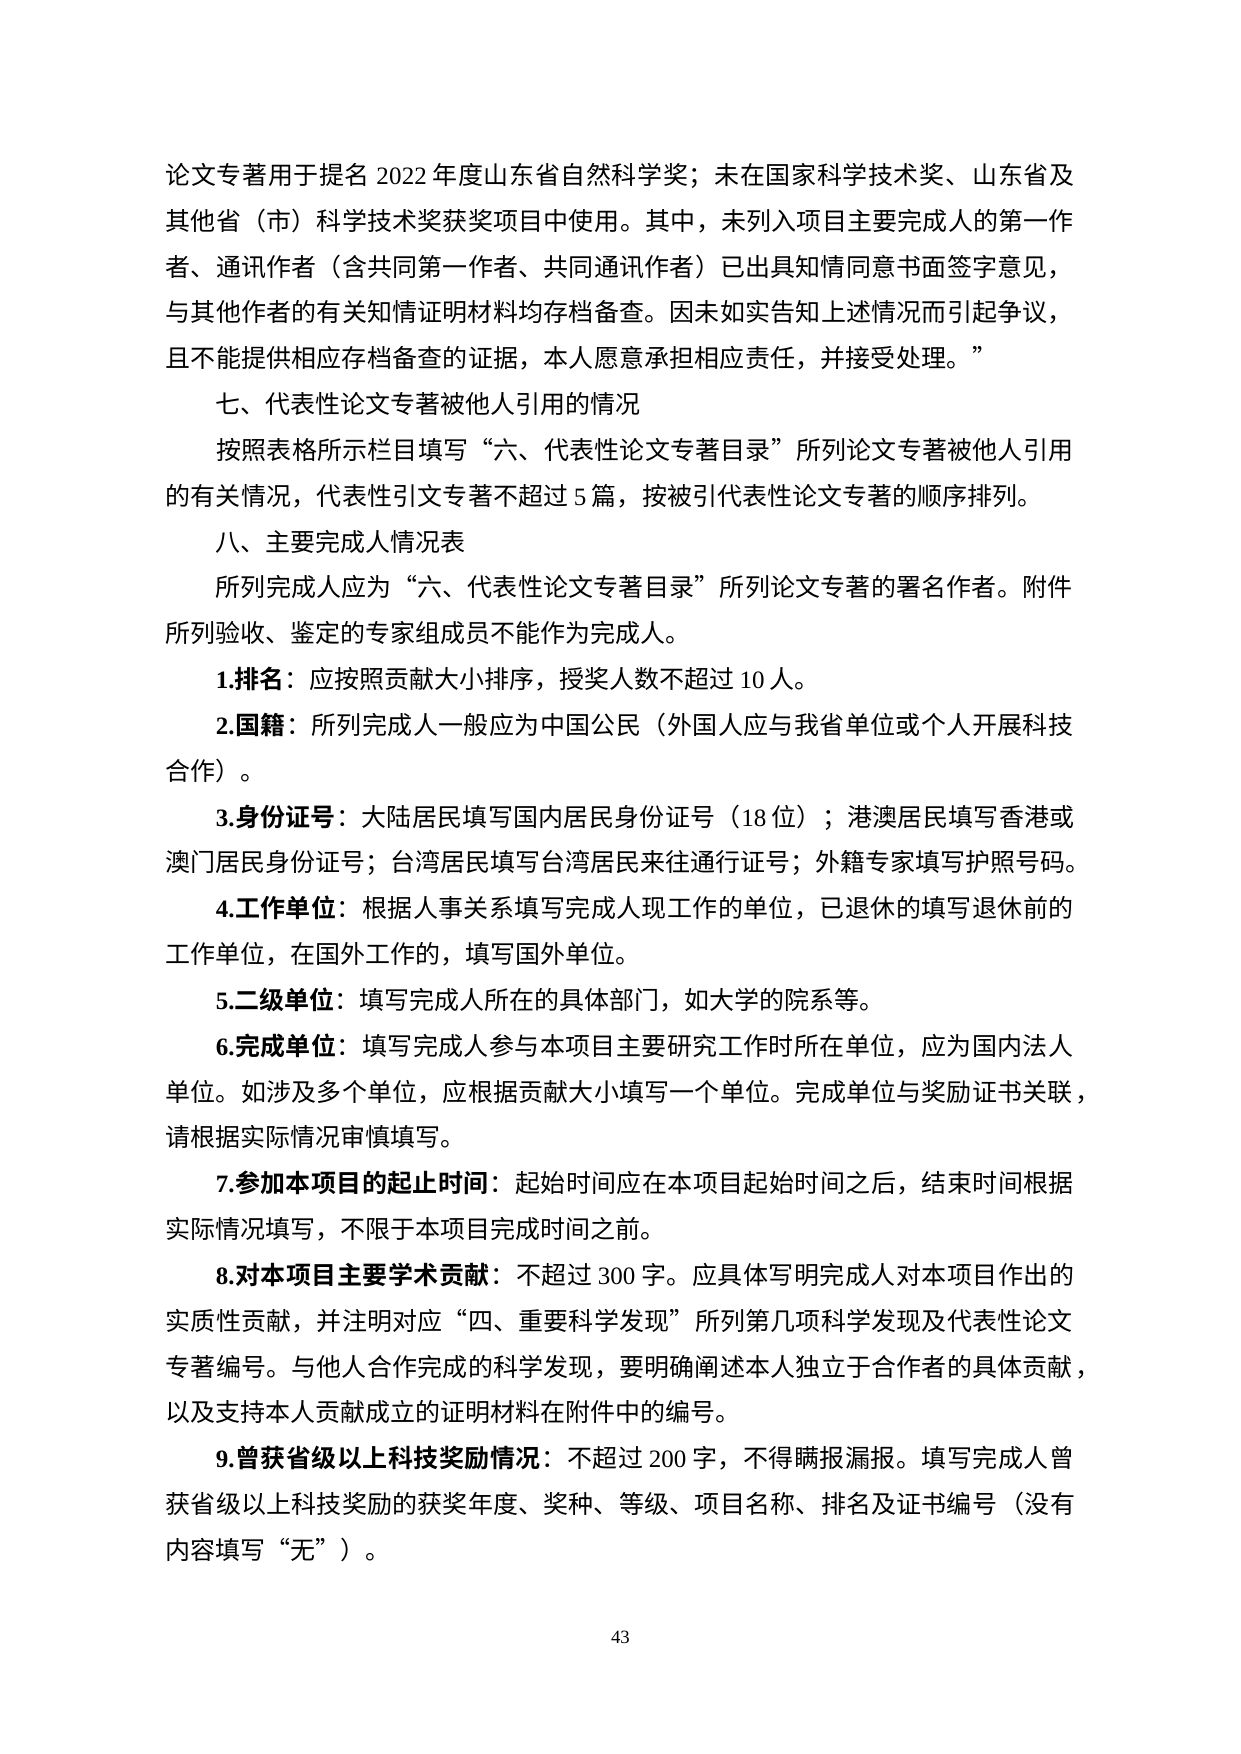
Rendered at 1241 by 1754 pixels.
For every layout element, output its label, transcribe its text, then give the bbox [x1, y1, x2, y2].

text 3.身份证号：大陆居民填写国内居民身份证号（18位）；港澳居民填写香港或澳门居民身份证号；台湾居民填写台湾居民来往通行证号；外籍专家填写护照号码。 [165, 789, 1075, 881]
text 八、主要完成人情况表 [165, 514, 1075, 560]
text 6.完成单位：填写完成人参与本项目主要研究工作时所在单位，应为国内法人单位。如涉及多个单位，应根据贡献大小填写一个单位。完成单位与奖励证书关联，请根据实际情况审慎填写。 [165, 1018, 1075, 1156]
text 1.排名：应按照贡献大小排序，授奖人数不超过10人。 [165, 652, 1075, 698]
text 5.二级单位：填写完成人所在的具体部门，如大学的院系等。 [165, 973, 1075, 1018]
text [165, 148, 1075, 377]
text 8.对本项目主要学术贡献：不超过300字。应具体写明完成人对本项目作出的实质性贡献，并注明对应“四、重要科学发现”所列第几项科学发现及代表性论文专著编号。与他人合作完成的科学发现，要明确阐述本人独立于合作者的具体贡献，以及支持本人贡献成立的证明材料在附件中的编号。 [165, 1248, 1075, 1431]
text 9.曾获省级以上科技奖励情况：不超过200字，不得瞒报漏报。填写完成人曾获省级以上科技奖励的获奖年度、奖种、等级、项目名称、排名及证书编号（没有内容填写“无”）。 [165, 1431, 1075, 1568]
text 4.工作单位：根据人事关系填写完成人现工作的单位，已退休的填写退休前的工作单位，在国外工作的，填写国外单位。 [165, 881, 1075, 973]
text 2.国籍：所列完成人一般应为中国公民（外国人应与我省单位或个人开展科技合作）。 [165, 698, 1075, 789]
text 按照表格所示栏目填写“六、代表性论文专著目录”所列论文专著被他人引用的有关情况，代表性引文专著不超过5篇，按被引代表性论文专著的顺序排列。 [165, 423, 1075, 514]
text 七、代表性论文专著被他人引用的情况 [165, 377, 1075, 423]
text 所列完成人应为“六、代表性论文专著目录”所列论文专著的署名作者。附件所列验收、鉴定的专家组成员不能作为完成人。 [165, 560, 1075, 652]
text 7.参加本项目的起止时间：起始时间应在本项目起始时间之后，结束时间根据实际情况填写，不限于本项目完成时间之前。 [165, 1156, 1075, 1248]
